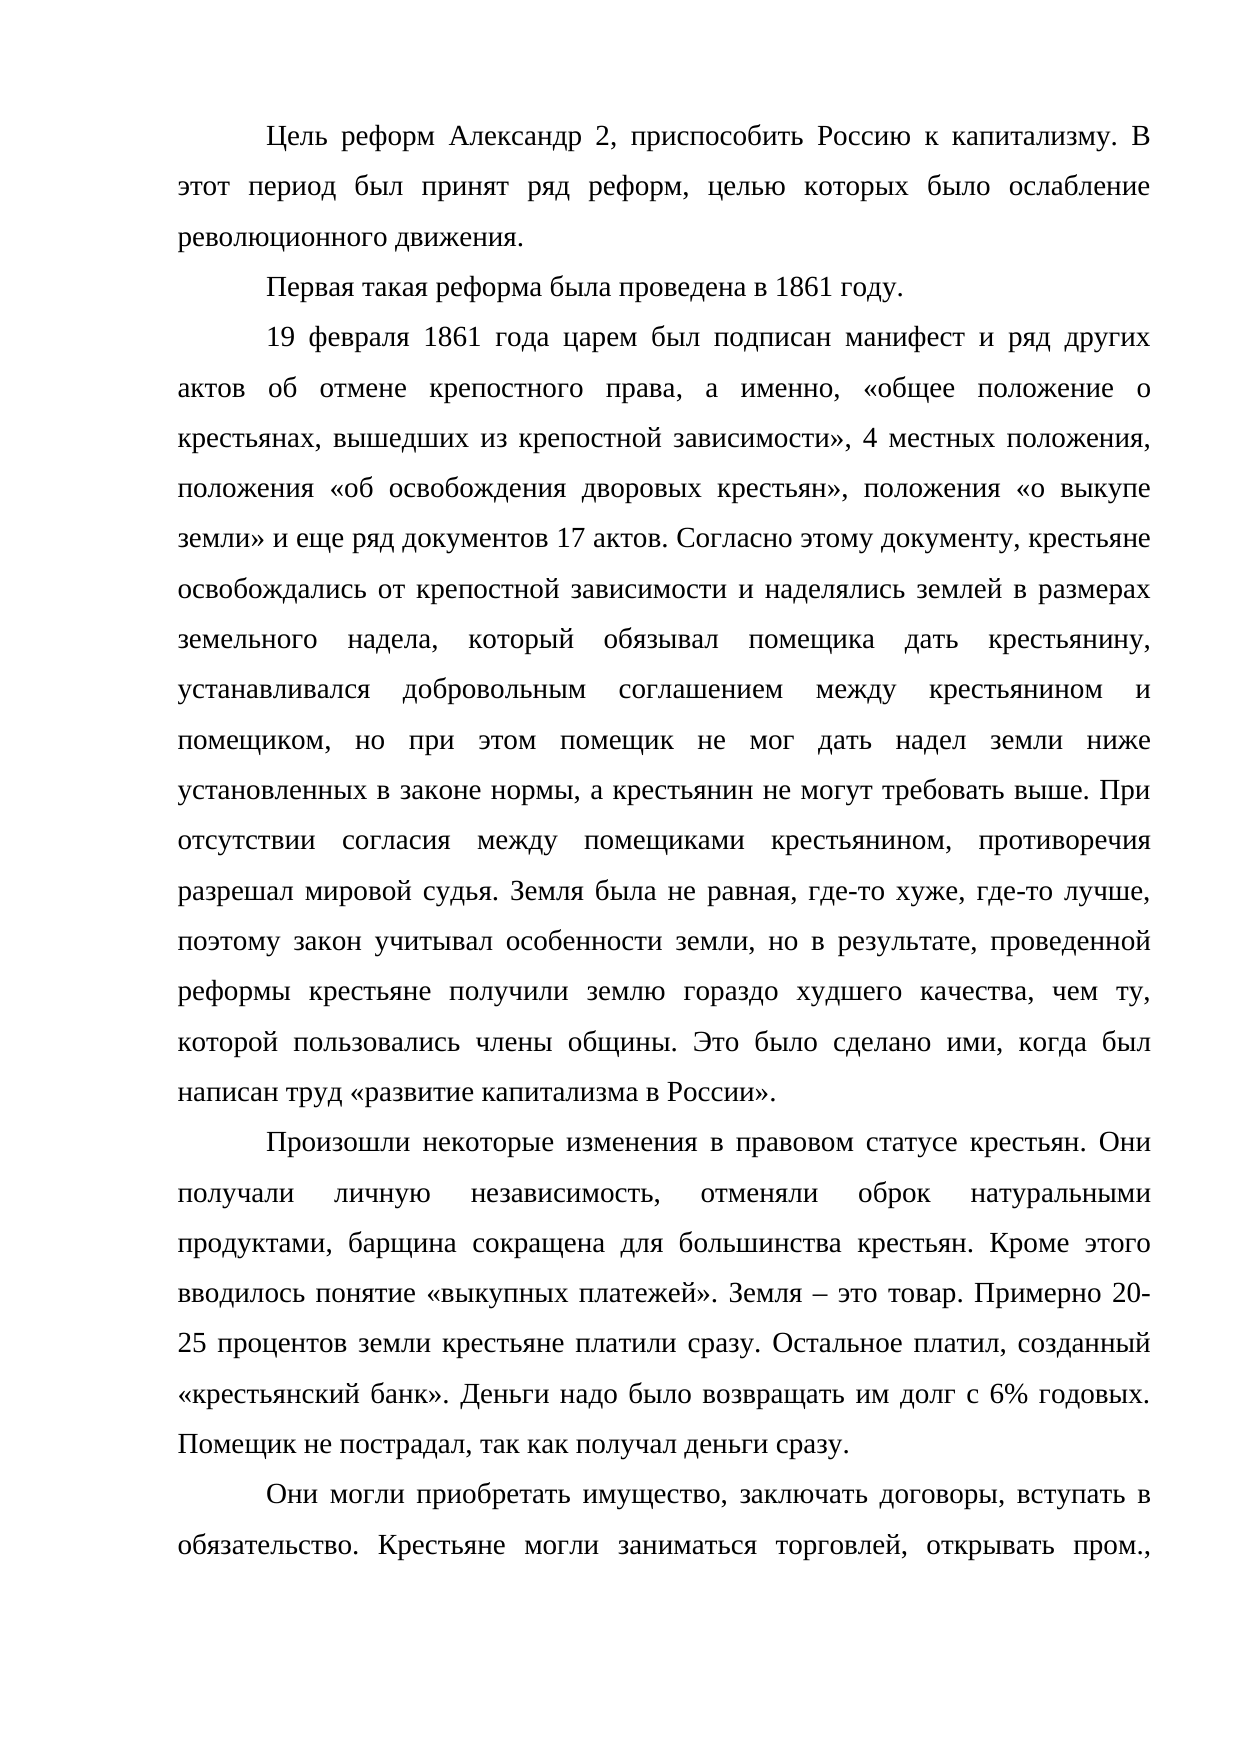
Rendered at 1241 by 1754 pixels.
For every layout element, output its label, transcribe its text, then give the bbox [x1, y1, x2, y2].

text 19 февраля 1861 года царем был подписан манифест и ряд других актов об отмене крепостного права, а именно, «общее положение о крестьянах, вышедших из крепостной зависимости», 4 местных положения, положения «об освобождения дворовых крестьян», положения «о выкупе земли» и еще ряд документов 17 актов. Согласно этому документу, крестьяне освобождались от крепостной зависимости и наделялись землей в размерах земельного надела, который обязывал помещика дать крестьянину, устанавливался добровольным соглашением между крестьянином и помещиком, но при этом помещик не мог дать надел земли ниже установленных в законе нормы, а крестьянин не могут требовать выше. При отсутствии согласия между помещиками крестьянином, противоречия разрешал мировой судья. Земля была не равная, где-то хуже, где-то лучше, поэтому закон учитывал особенности земли, но в результате, проведенной реформы крестьяне получили землю гораздо худшего качества, чем ту, которой пользовались члены общины. Это было сделано ими, когда был написан труд «развитие капитализма в России». [177, 319, 1152, 1108]
text Первая такая реформа была проведена в 1861 году. [177, 269, 1152, 303]
text Произошли некоторые изменения в правовом статусе крестьян. Они получали личную независимость, отменяли оброк натуральными продуктами, барщина сокращена для большинства крестьян. Кроме этого вводилось понятие «выкупных платежей». Земля – это товар. Примерно 20-25 процентов земли крестьяне платили сразу. Остальное платил, созданный «крестьянский банк». Деньги надо было возвращать им долг с 6% годовых. Помещик не пострадал, так как получал деньги сразу. [177, 1124, 1152, 1460]
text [177, 1477, 1152, 1560]
text Цель реформ Александр 2, приспособить Россию к капитализму. В этот период был принят ряд реформ, целью которых было ослабление революционного движения. [177, 118, 1152, 252]
